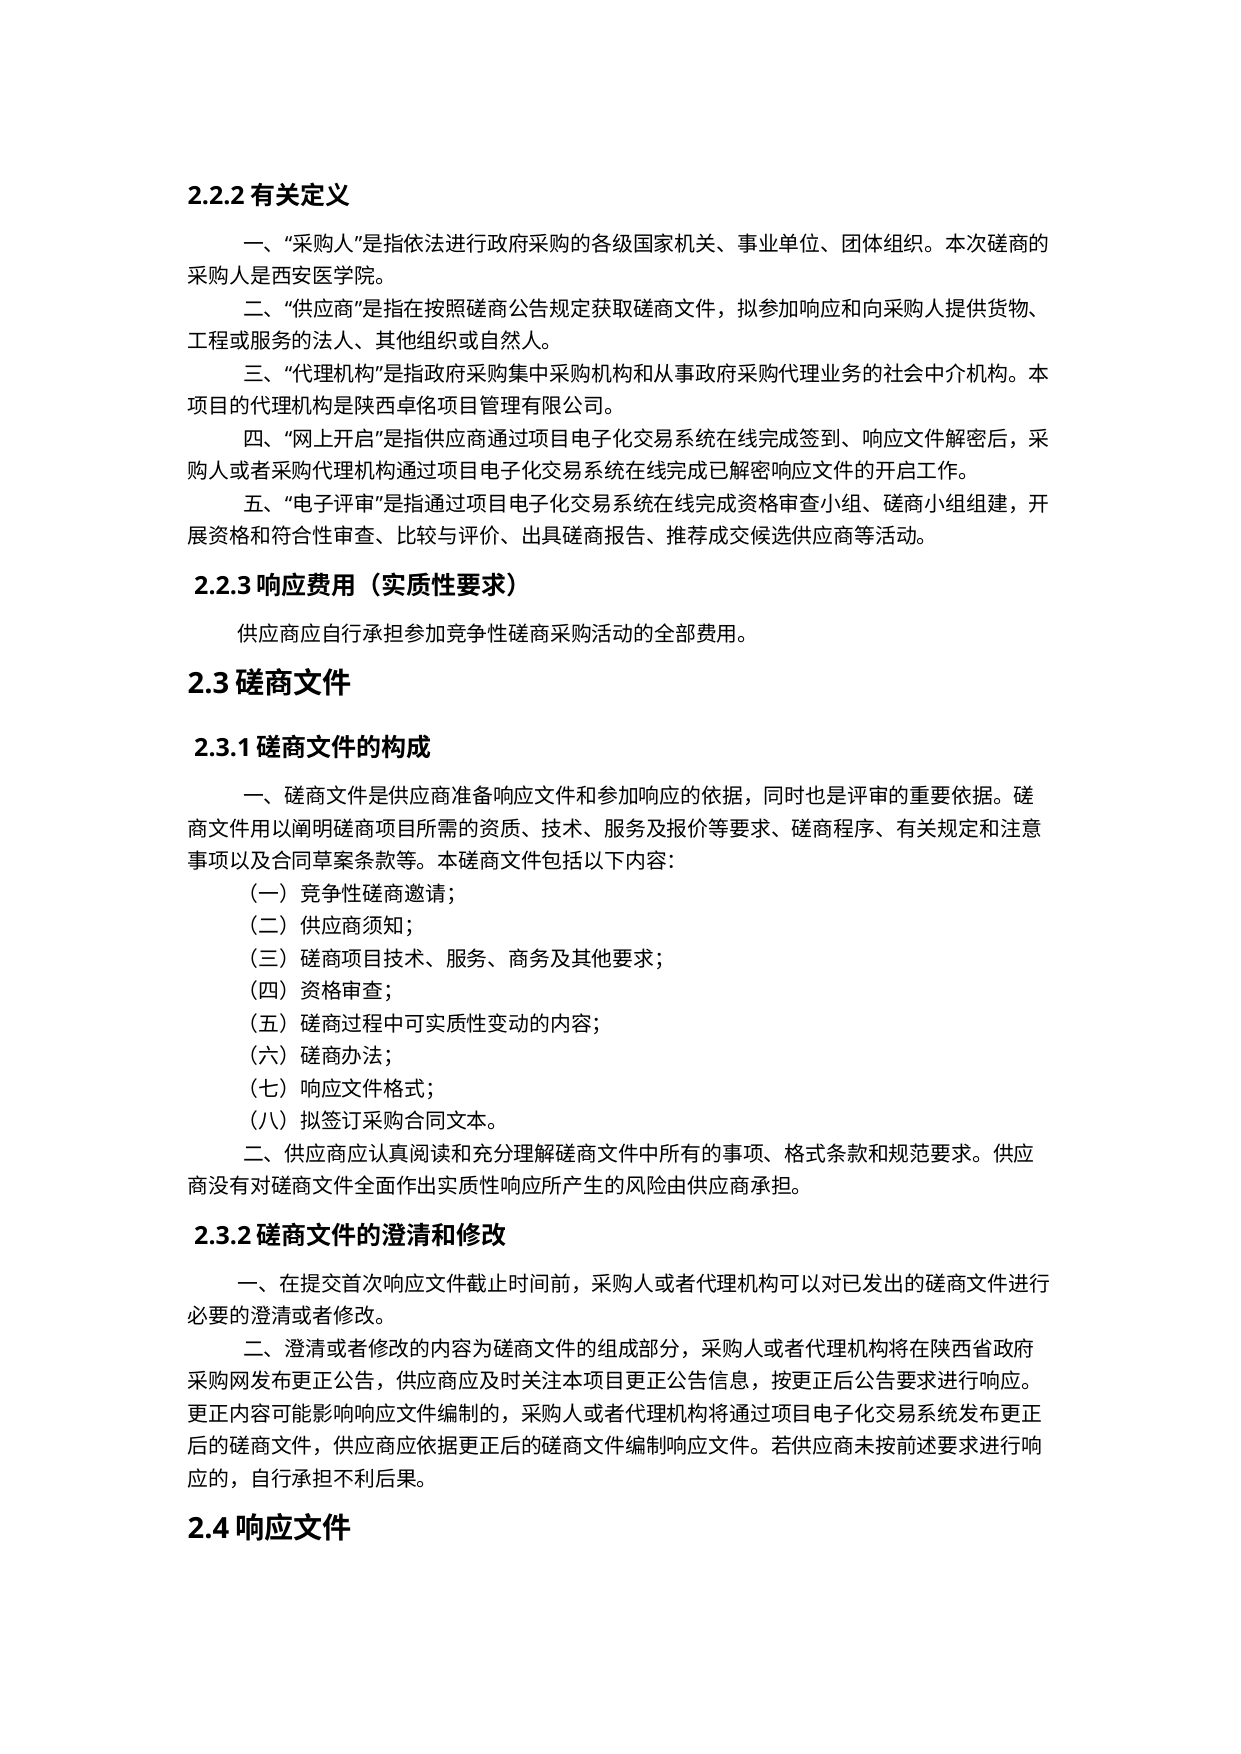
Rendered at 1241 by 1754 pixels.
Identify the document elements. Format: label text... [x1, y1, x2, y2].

text 五、“电子评审”是指通过项目电子化交易系统在线完成资格审查小组、磋商小组组建，开展资格和符合性审查、比较与评价、出具磋商报告、推荐成交候选供应商等活动。 [187, 487, 1053, 552]
text （二）供应商须知； [187, 909, 1053, 942]
text （四）资格审查； [187, 974, 1053, 1007]
text 二、“供应商”是指在按照磋商公告规定获取磋商文件，拟参加响应和向采购人提供货物、工程或服务的法人、其他组织或自然人。 [187, 292, 1053, 357]
text 一、“采购人”是指依法进行政府采购的各级国家机关、事业单位、团体组织。本次磋商的采购人是西安医学院。 [187, 227, 1053, 292]
text 2.4响应文件 [187, 1494, 1053, 1559]
text 四、“网上开启”是指供应商通过项目电子化交易系统在线完成签到、响应文件解密后，采购人或者采购代理机构通过项目电子化交易系统在线完成已解密响应文件的开启工作。 [187, 422, 1053, 487]
text 二、供应商应认真阅读和充分理解磋商文件中所有的事项、格式条款和规范要求。供应商没有对磋商文件全面作出实质性响应所产生的风险由供应商承担。 [187, 1137, 1053, 1202]
text 一、磋商文件是供应商准备响应文件和参加响应的依据，同时也是评审的重要依据。磋商文件用以阐明磋商项目所需的资质、技术、服务及报价等要求、磋商程序、有关规定和注意事项以及合同草案条款等。本磋商文件包括以下内容： [187, 779, 1053, 877]
text 2.2.3响应费用（实质性要求） [187, 552, 1053, 617]
text 2.2.2有关定义 [187, 162, 1053, 227]
text 三、“代理机构”是指政府采购集中采购机构和从事政府采购代理业务的社会中介机构。本项目的代理机构是陕西卓佲项目管理有限公司。 [187, 357, 1053, 422]
text （七）响应文件格式； [187, 1072, 1053, 1104]
text 2.3磋商文件 [187, 649, 1053, 714]
text （一）竞争性磋商邀请； [187, 877, 1053, 909]
text 供应商应自行承担参加竞争性磋商采购活动的全部费用。 [187, 617, 1053, 649]
text （六）磋商办法； [187, 1039, 1053, 1072]
text 二、澄清或者修改的内容为磋商文件的组成部分，采购人或者代理机构将在陕西省政府采购网发布更正公告，供应商应及时关注本项目更正公告信息，按更正后公告要求进行响应。更正内容可能影响响应文件编制的，采购人或者代理机构将通过项目电子化交易系统发布更正后的磋商文件，供应商应依据更正后的磋商文件编制响应文件。若供应商未按前述要求进行响应的，自行承担不利后果。 [187, 1332, 1053, 1494]
text （八）拟签订采购合同文本。 [187, 1104, 1053, 1137]
text （五）磋商过程中可实质性变动的内容； [187, 1007, 1053, 1039]
text 2.3.1磋商文件的构成 [187, 714, 1053, 779]
text 2.3.2磋商文件的澄清和修改 [187, 1202, 1053, 1267]
text （三）磋商项目技术、服务、商务及其他要求； [187, 942, 1053, 974]
text 一、在提交首次响应文件截止时间前，采购人或者代理机构可以对已发出的磋商文件进行必要的澄清或者修改。 [187, 1267, 1053, 1332]
